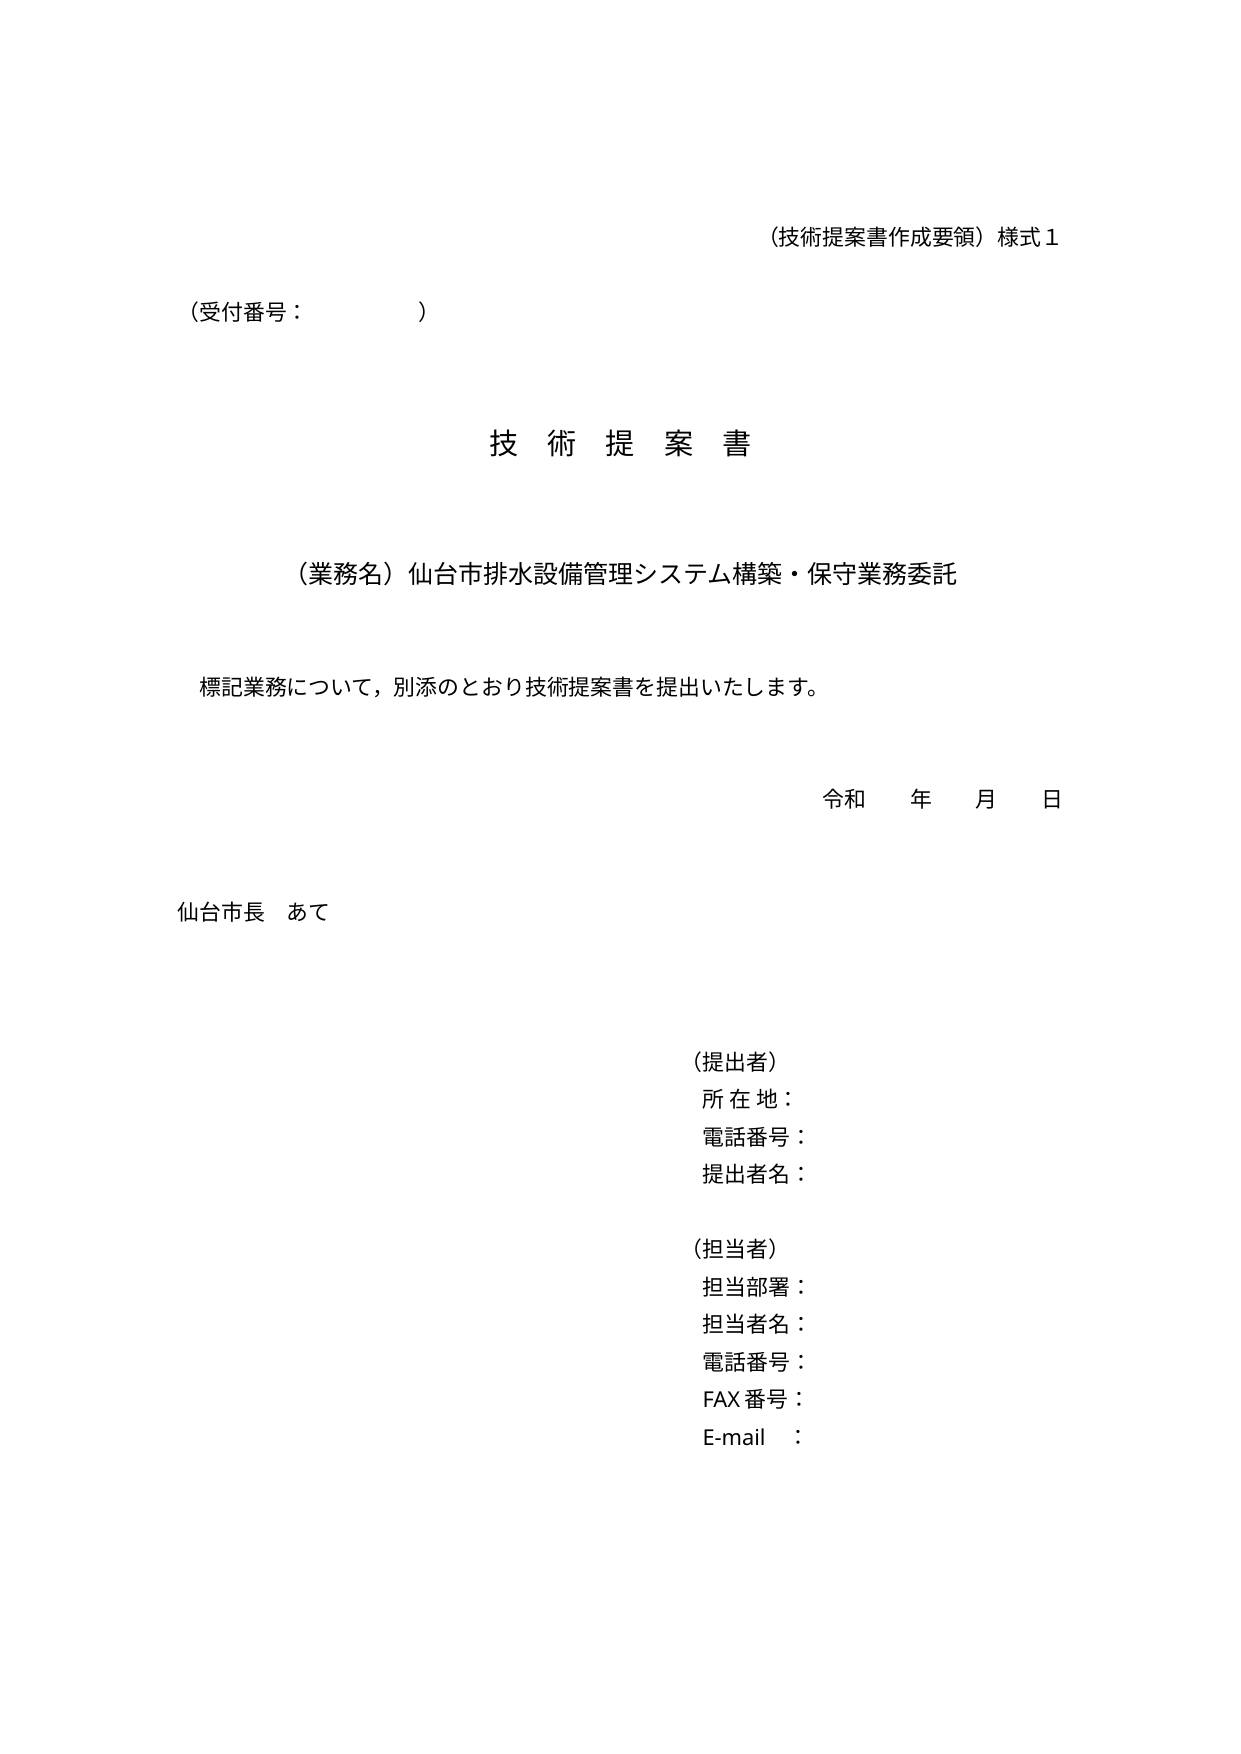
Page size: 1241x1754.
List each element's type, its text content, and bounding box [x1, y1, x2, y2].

text E-mail ： [177, 1417, 1063, 1454]
text 電話番号： [177, 1117, 1063, 1154]
text （受付番号： ） [177, 292, 1063, 329]
text 提出者名： [177, 1154, 1063, 1192]
text （技術提案書作成要領）様式１ [177, 217, 1063, 254]
text 標記業務について，別添のとおり技術提案書を提出いたします。 [177, 667, 1063, 704]
text FAX番号： [177, 1379, 1063, 1417]
text （業務名）仙台市排水設備管理システム構築・保守業務委託 [177, 554, 1063, 592]
text （提出者） [177, 1042, 1063, 1079]
text 電話番号： [177, 1342, 1063, 1379]
text 担当部署： [177, 1267, 1063, 1304]
text （担当者） [177, 1229, 1063, 1267]
text 担当者名： [177, 1304, 1063, 1342]
text 仙台市長 あて [177, 892, 1063, 929]
text 所 在 地： [177, 1079, 1063, 1117]
text 令和 年 月 日 [177, 779, 1063, 817]
text 技 術 提 案 書 [177, 404, 1063, 479]
